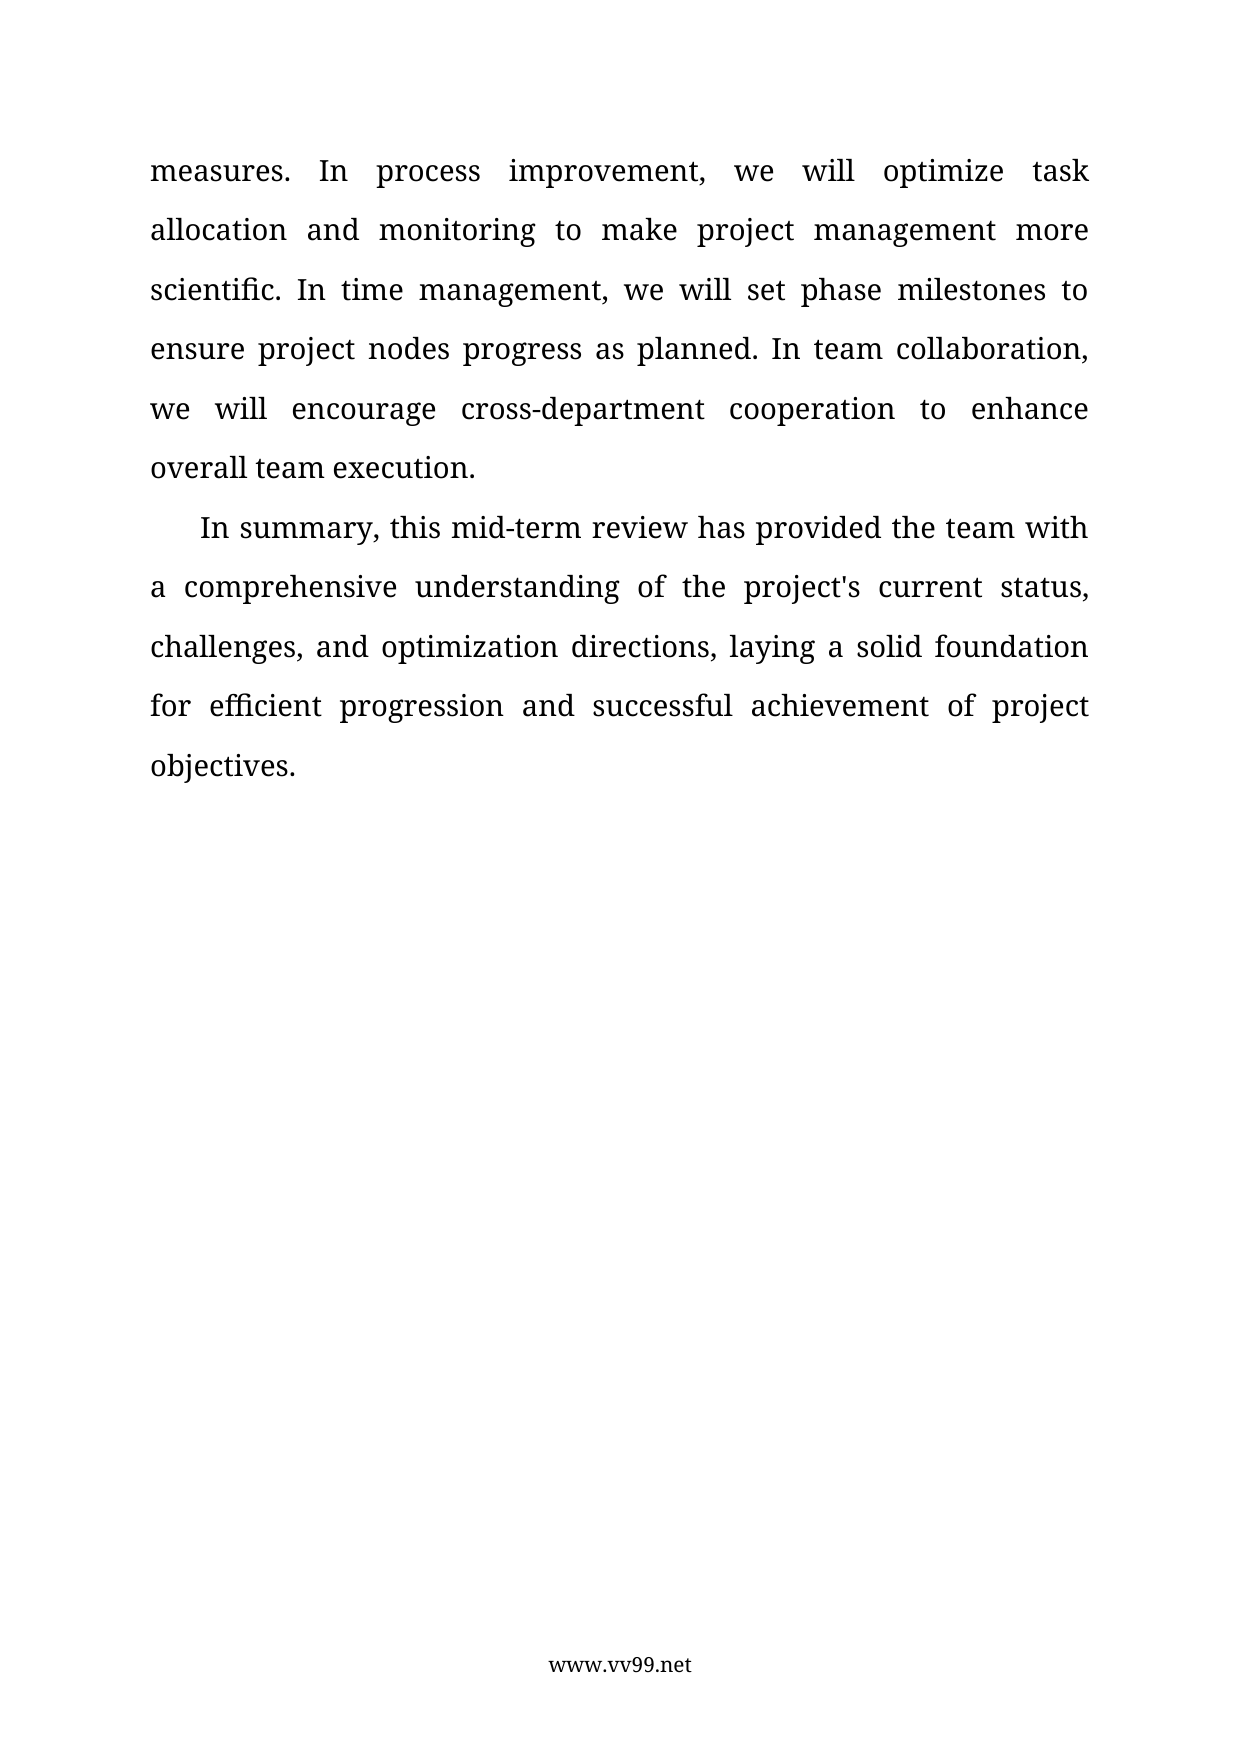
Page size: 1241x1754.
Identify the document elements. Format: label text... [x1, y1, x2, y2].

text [150, 150, 1090, 487]
text In summary, this mid-term review has provided the team with a comprehensive understanding of the project's current status, challenges, and optimization directions, laying a solid foundation for efficient progression and successful achievement of project objectives. [150, 507, 1090, 784]
